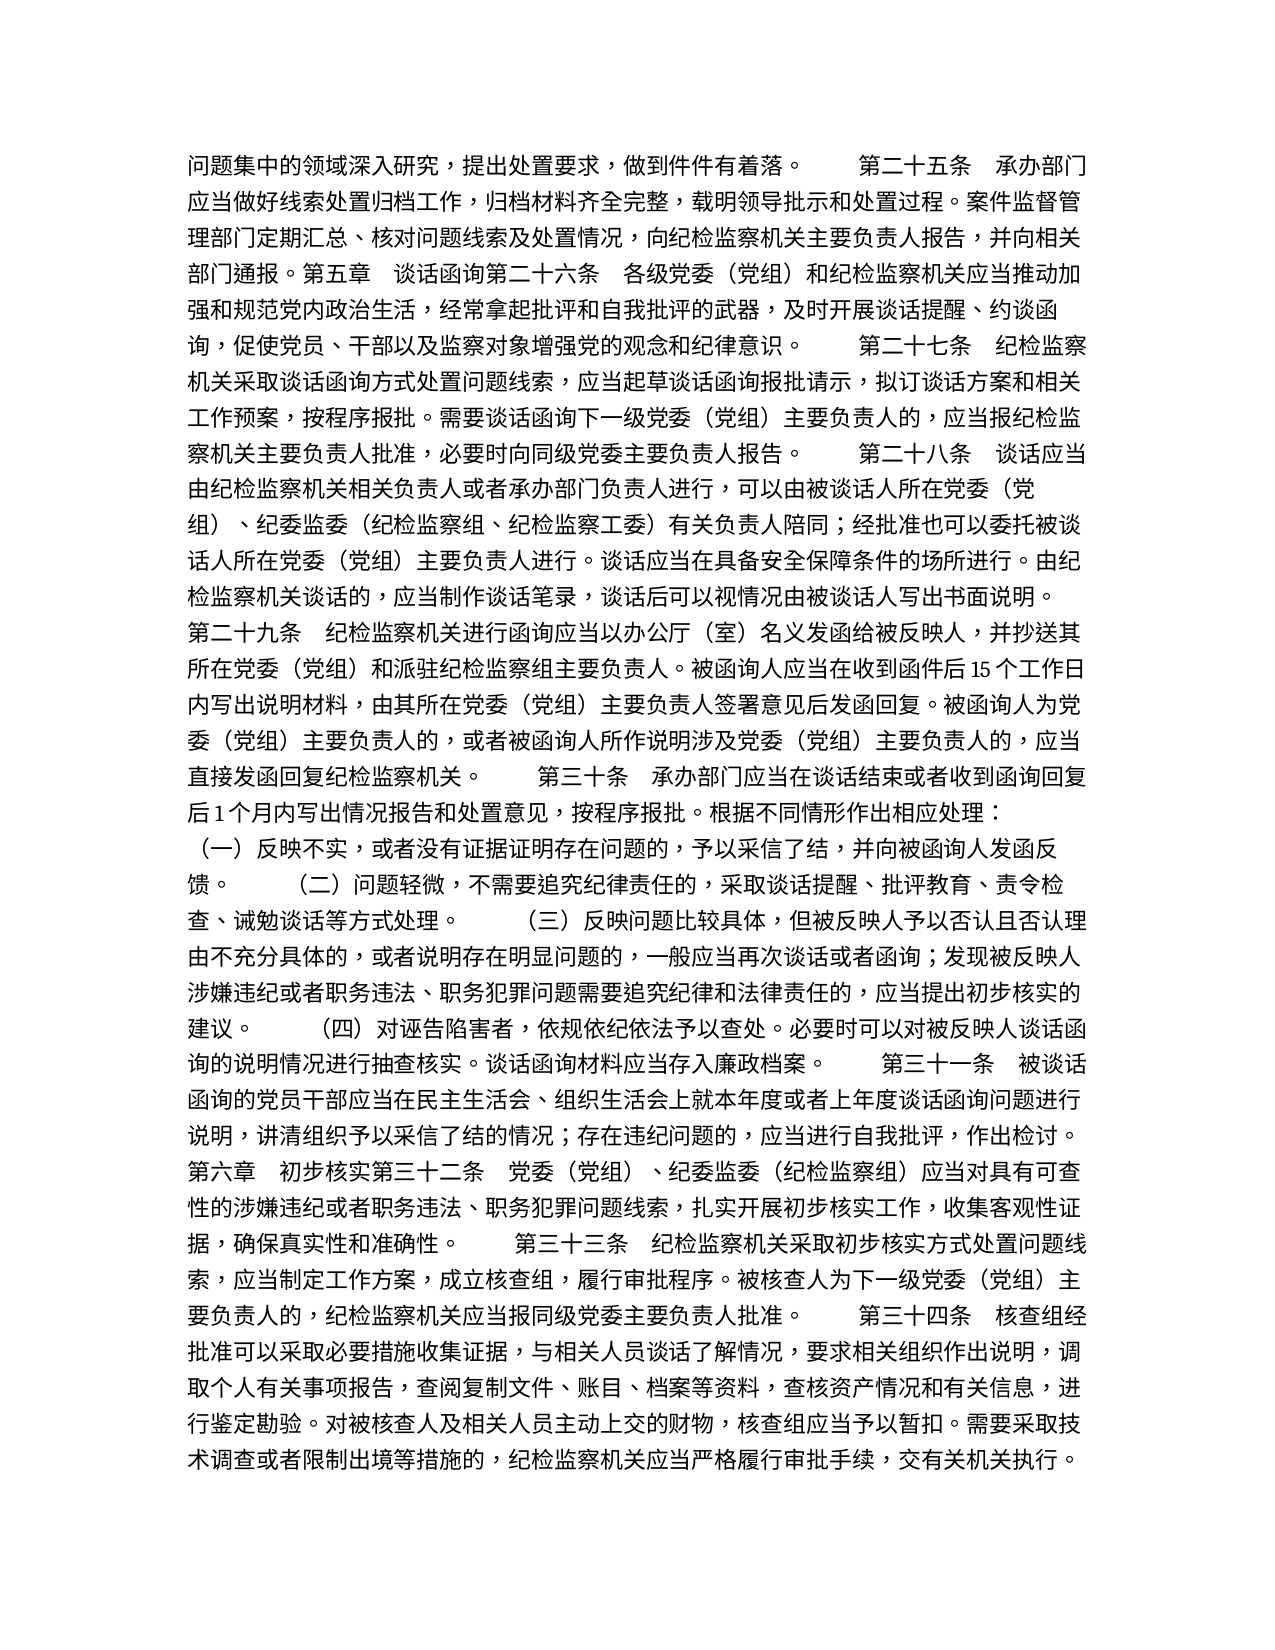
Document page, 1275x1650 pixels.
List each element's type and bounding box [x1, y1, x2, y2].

text [187, 150, 1087, 1475]
